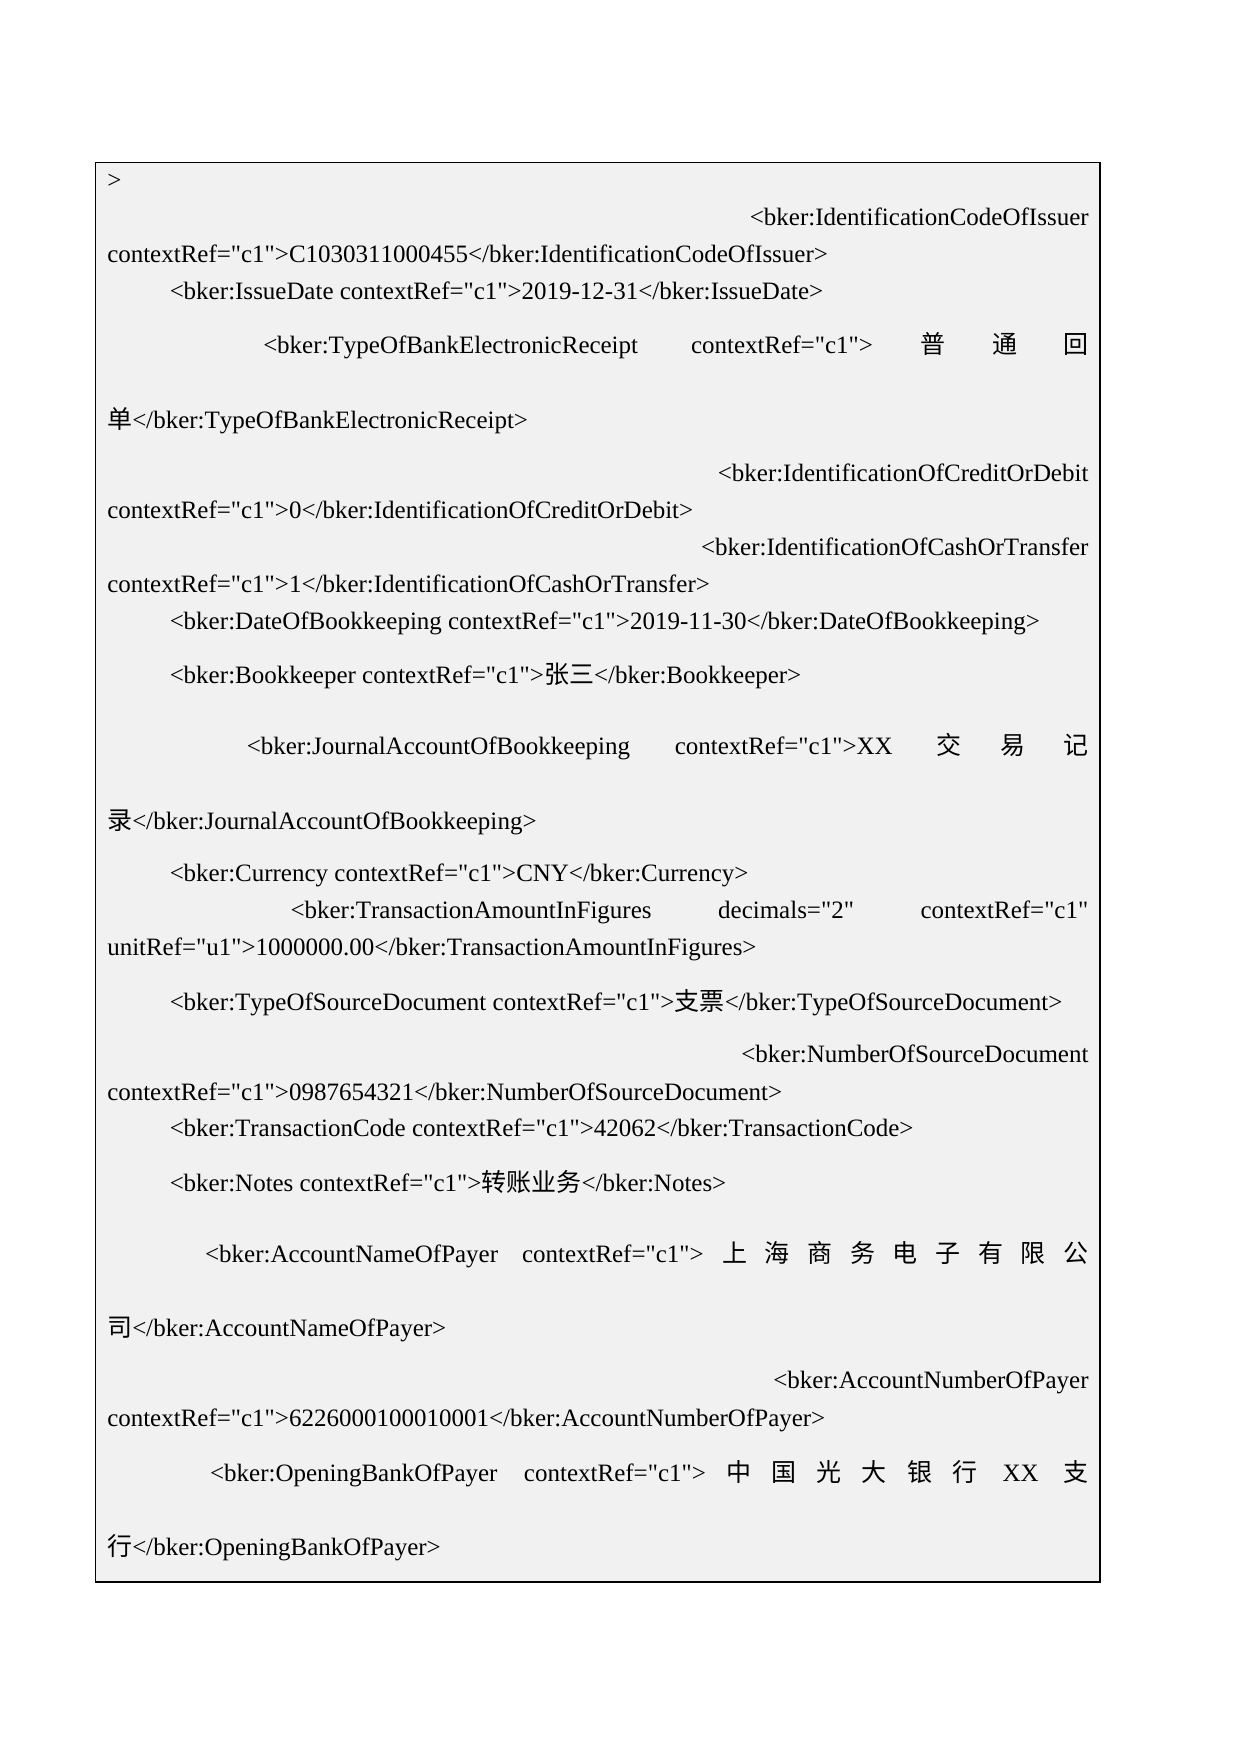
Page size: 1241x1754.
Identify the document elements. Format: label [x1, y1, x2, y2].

table_header [96, 163, 1099, 1581]
